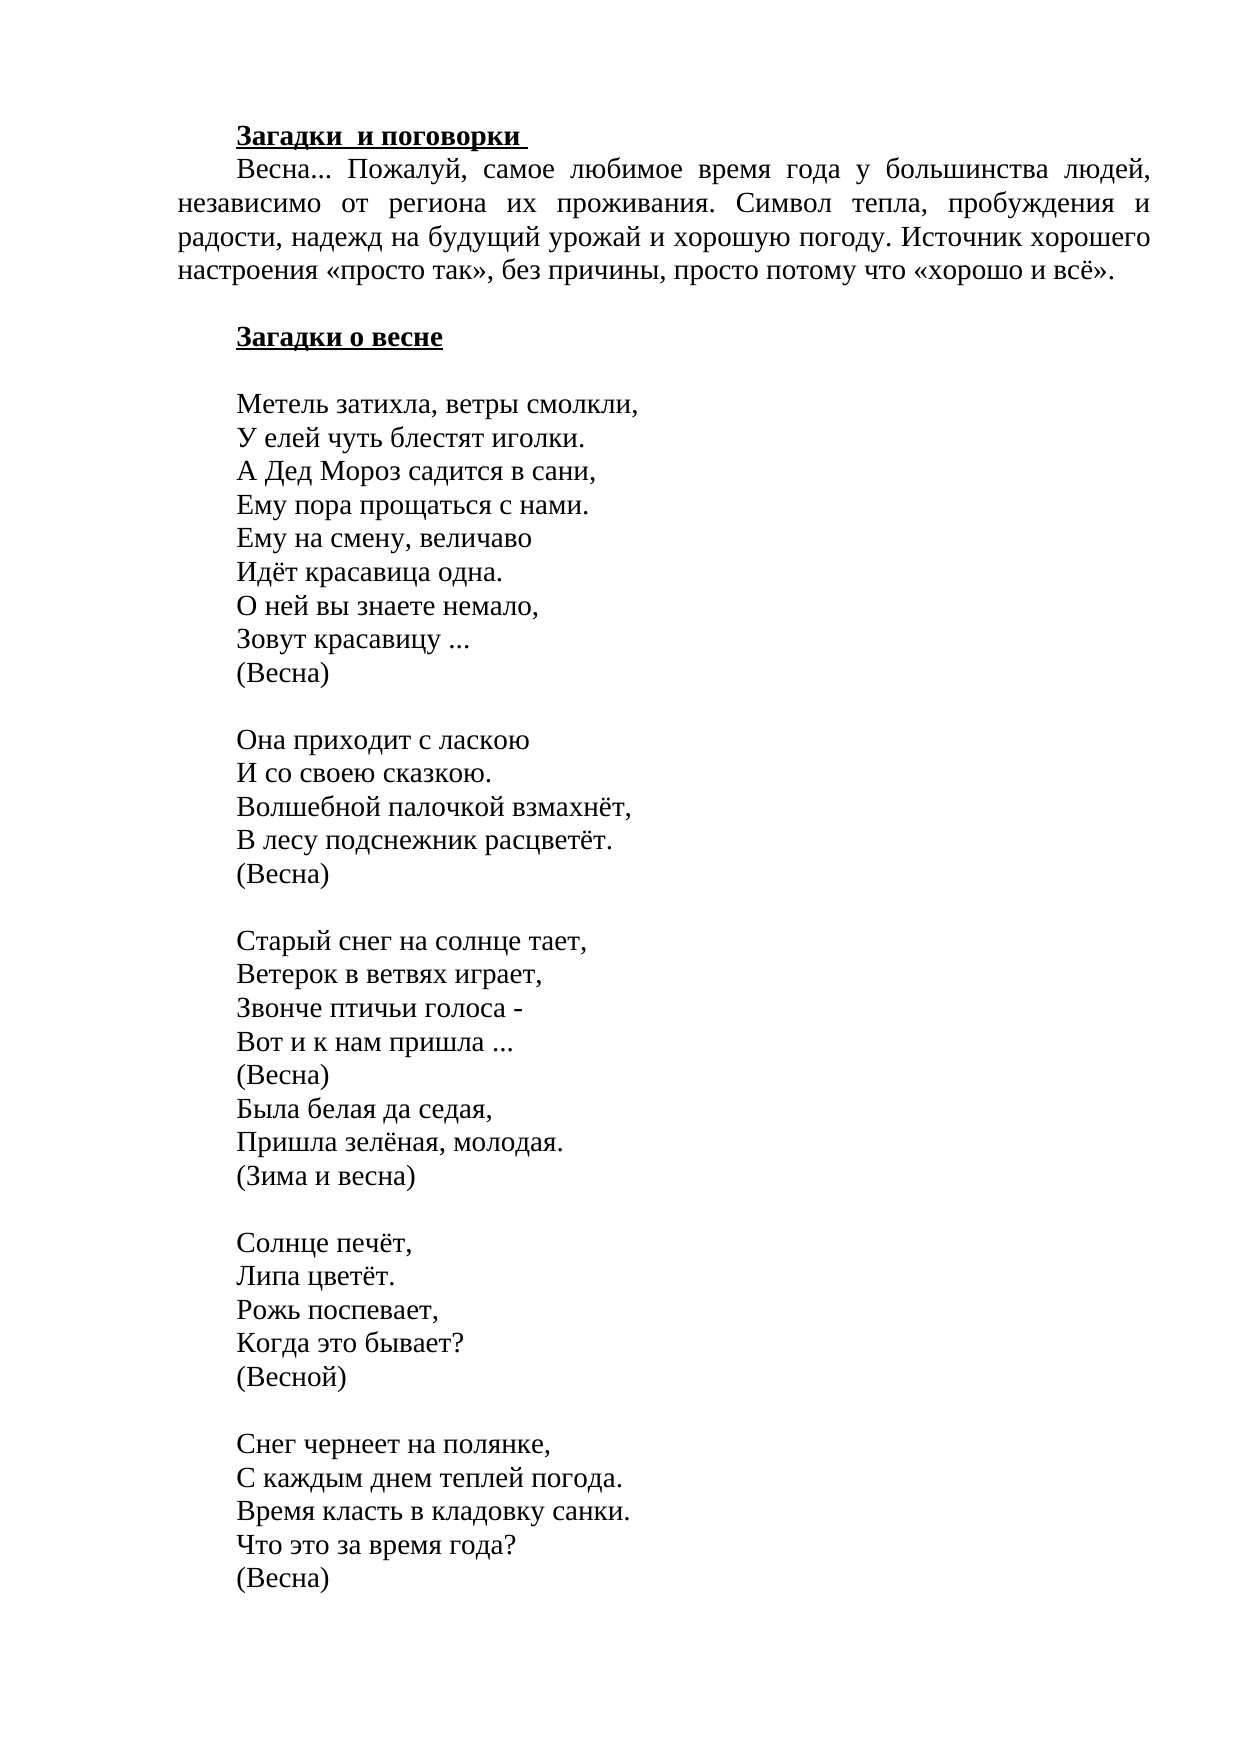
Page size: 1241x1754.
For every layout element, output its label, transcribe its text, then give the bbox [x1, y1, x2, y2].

text (Весной) [177, 1359, 1152, 1393]
text (Весна) [177, 655, 1152, 688]
text Время класть в кладовку санки. [177, 1493, 1152, 1527]
text Она приходит с ласкою [177, 722, 1152, 755]
text А Дед Мороз садится в сани, [177, 453, 1152, 487]
text Вот и к нам пришла ... [177, 1024, 1152, 1057]
text Что это за время года? [177, 1527, 1152, 1560]
text Ему на смену, величаво [177, 521, 1152, 554]
text Солнце печёт, [177, 1225, 1152, 1258]
text Была белая да седая, [177, 1091, 1152, 1124]
text Загадки о весне [177, 319, 1152, 353]
text Волшебной палочкой взмахнёт, [177, 789, 1152, 822]
text И со своею сказкою. [177, 755, 1152, 789]
text Рожь поспевает, [177, 1292, 1152, 1326]
text Старый снег на солнце тает, [177, 923, 1152, 957]
text (Весна) [177, 1560, 1152, 1594]
text Весна... Пожалуй, самое любимое время года у большинства людей, независимо от региона их проживания. Символ тепла, пробуждения и радости, надежд на будущий урожай и хорошую погоду. Источник хорошего настроения «просто так», без причины, просто потому что «хорошо и всё». [177, 152, 1152, 286]
text (Весна) [177, 856, 1152, 889]
text Ему пора прощаться с нами. [177, 487, 1152, 521]
text Липа цветёт. [177, 1258, 1152, 1292]
text О ней вы знаете немало, [177, 588, 1152, 621]
text (Зима и весна) [177, 1158, 1152, 1191]
text Ветерок в ветвях играет, [177, 957, 1152, 990]
text (Весна) [177, 1057, 1152, 1091]
text Снег чернеет на полянке, [177, 1426, 1152, 1460]
text Загадки и поговорки [177, 118, 1152, 152]
text С каждым днем теплей погода. [177, 1460, 1152, 1493]
text Пришла зелёная, молодая. [177, 1124, 1152, 1158]
text Звонче птичьи голоса - [177, 990, 1152, 1024]
text Зовут красавицу ... [177, 621, 1152, 655]
text Метель затихла, ветры смолкли, [177, 386, 1152, 420]
text Когда это бывает? [177, 1326, 1152, 1359]
text Идёт красавица одна. [177, 554, 1152, 588]
text У елей чуть блестят иголки. [177, 420, 1152, 453]
text В лесу подснежник расцветёт. [177, 822, 1152, 856]
